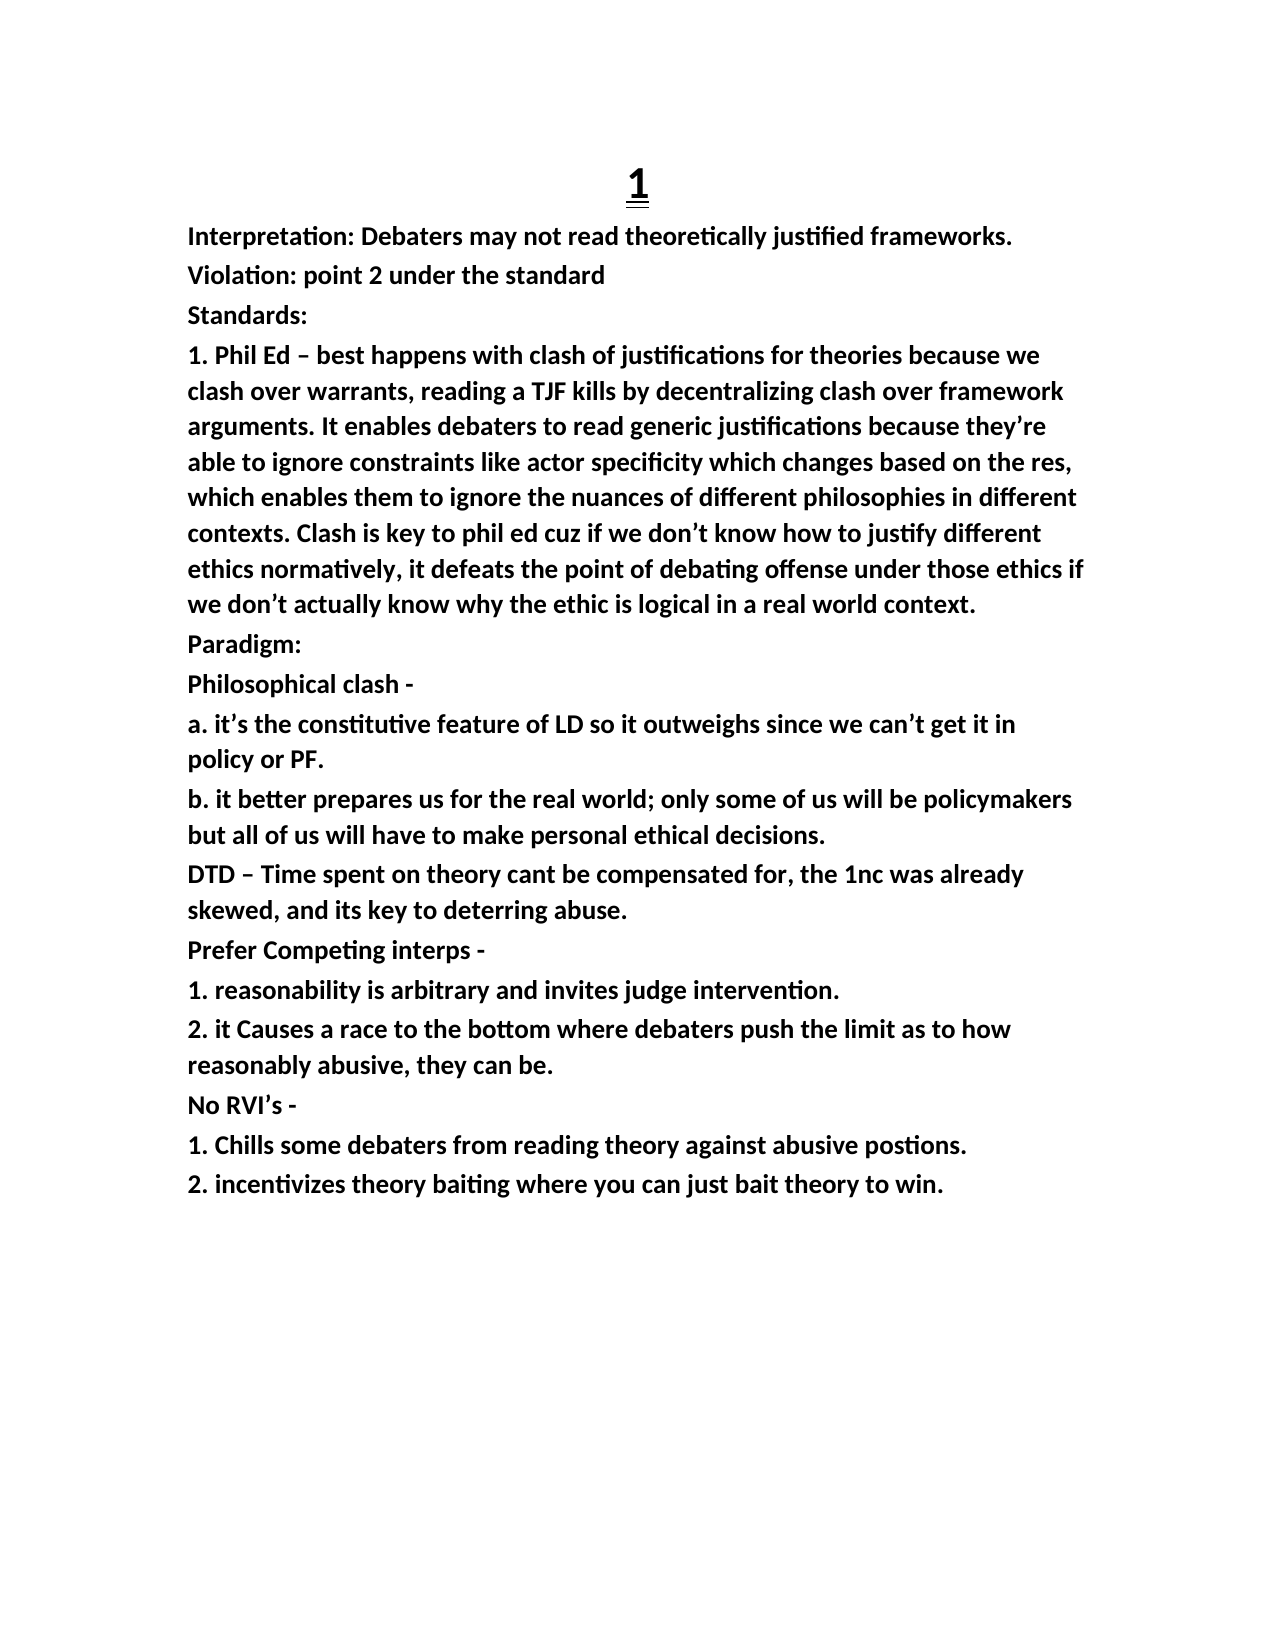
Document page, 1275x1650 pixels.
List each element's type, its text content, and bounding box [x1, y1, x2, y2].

subtitle b. it better prepares us for the real world; only some of us will be policymakers but all of us will have to make personal ethical decisions. [187, 782, 1087, 851]
subtitle Philosophical clash - [187, 667, 1087, 700]
subtitle 1. Chills some debaters from reading theory against abusive postions. [187, 1128, 1087, 1161]
subtitle DTD – Time spent on theory cant be compensated for, the 1nc was already skewed, and its key to deterring abuse. [187, 858, 1087, 926]
subtitle Prefer Competing interps - [187, 933, 1087, 966]
subtitle 1. Phil Ed – best happens with clash of justifications for theories because we clash over warrants, reading a TJF kills by decentralizing clash over framework arguments. It enables debaters to read generic justifications because they’re able to ignore constraints like actor specificity which changes based on the res, which enables them to ignore the nuances of different philosophies in different contexts. Clash is key to phil ed cuz if we don’t know how to justify different ethics normatively, it defeats the point of debating offense under those ethics if we don’t actually know why the ethic is logical in a real world context. [187, 338, 1087, 620]
subtitle Interpretation: Debaters may not read theoretically justified frameworks. [187, 219, 1087, 252]
subtitle 1. reasonability is arbitrary and invites judge intervention. [187, 973, 1087, 1006]
subtitle a. it’s the constitutive feature of LD so it outweighs since we can’t get it in policy or PF. [187, 707, 1087, 775]
subtitle Paradigm: [187, 627, 1087, 660]
subtitle Standards: [187, 298, 1087, 331]
subtitle 2. incentivizes theory baiting where you can just bait theory to win. [187, 1168, 1087, 1201]
subtitle Violation: point 2 under the standard [187, 258, 1087, 291]
subtitle No RVI’s - [187, 1088, 1087, 1121]
subtitle 2. it Causes a race to the bottom where debaters push the limit as to how reasonably abusive, they can be. [187, 1013, 1087, 1081]
subtitle 1 [187, 154, 1087, 210]
